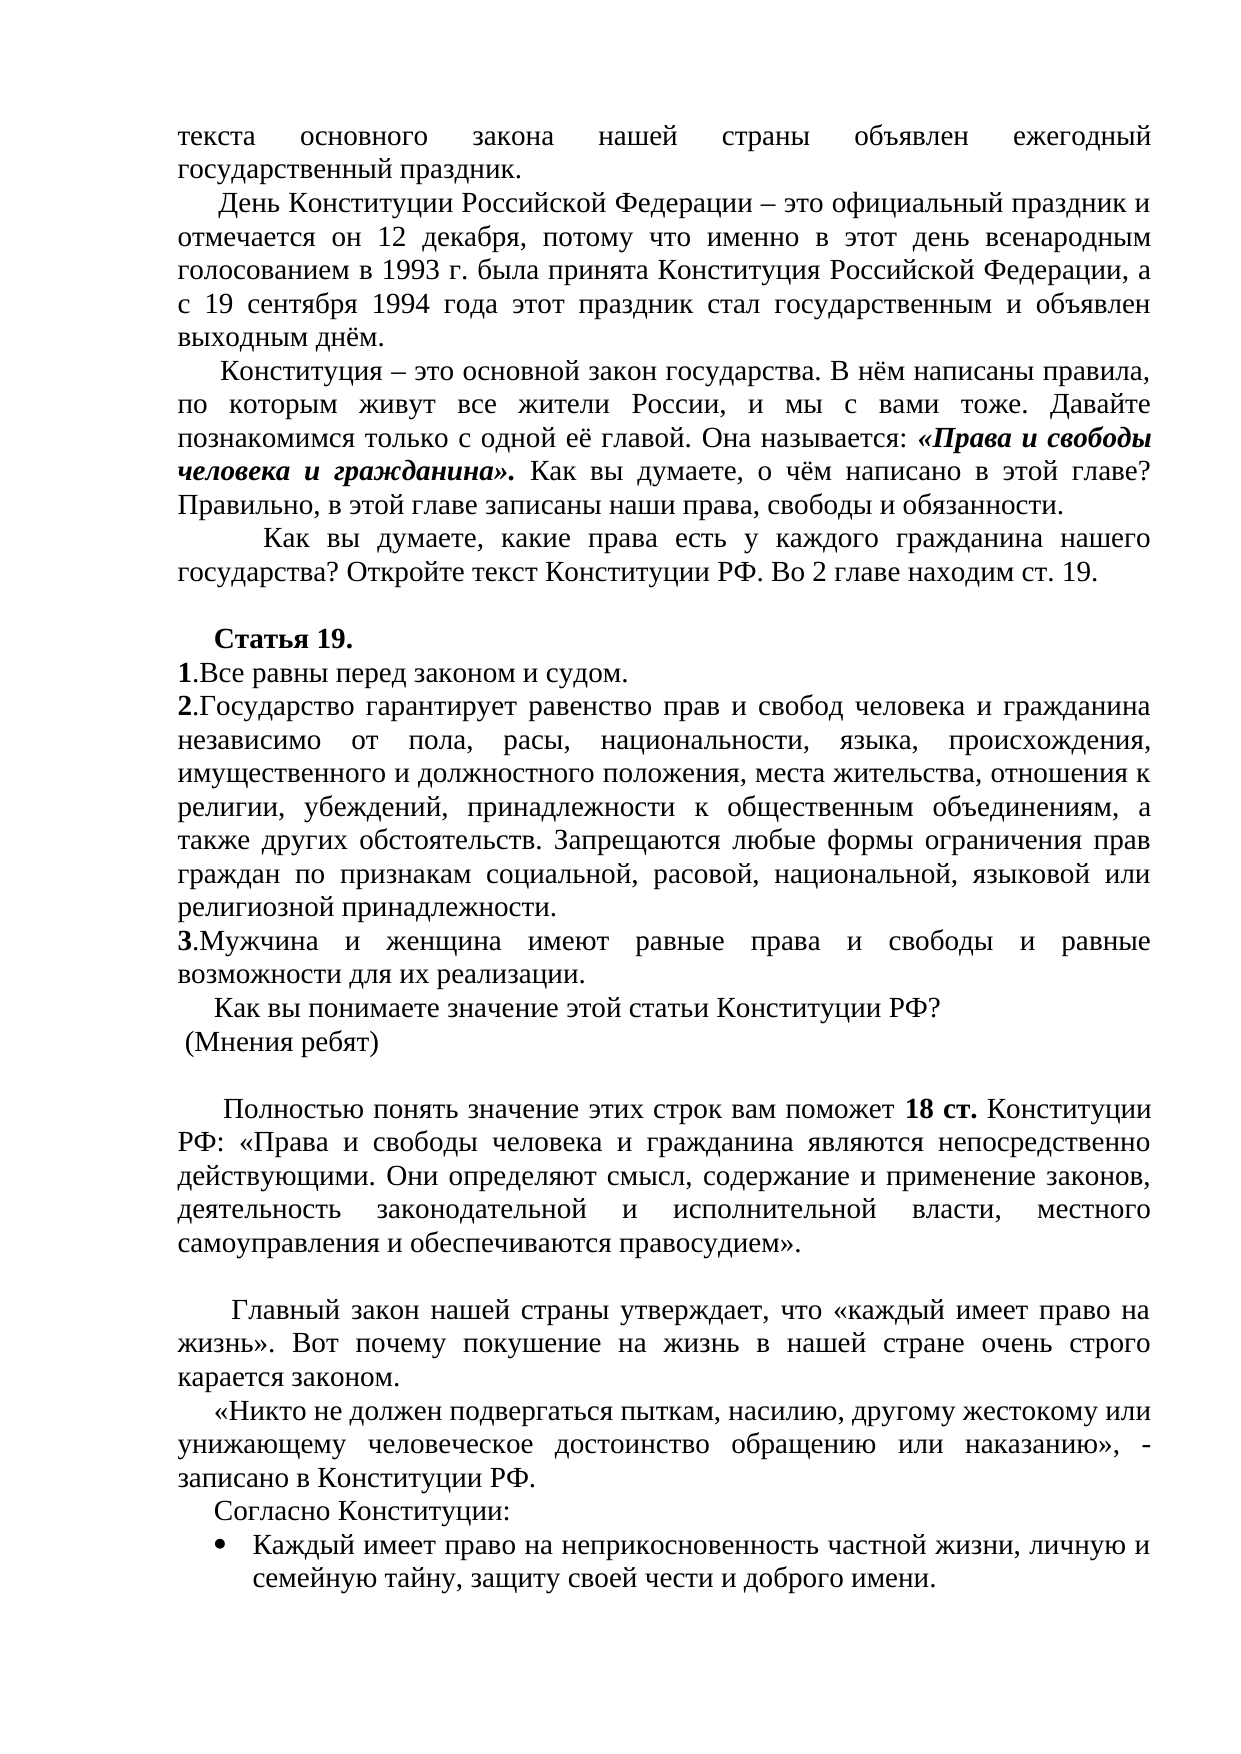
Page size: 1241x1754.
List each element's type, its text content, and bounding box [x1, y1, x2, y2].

text Как вы думаете, какие права есть у каждого гражданина нашего государства? Откройте текст Конституции РФ. Во 2 главе находим ст. 19. [177, 521, 1152, 588]
text Статья 19. [177, 621, 1152, 655]
text 3.Мужчина и женщина имеют равные права и свободы и равные возможности для их реализации. [177, 923, 1152, 990]
text Полностью понять значение этих строк вам поможет 18 ст. Конституции РФ: «Права и свободы человека и гражданина являются непосредственно действующими. Они определяют смысл, содержание и применение законов, деятельность законодательной и исполнительной власти, местного самоуправления и обеспечиваются правосудием». [177, 1091, 1152, 1258]
text (Мнения ребят) [177, 1024, 1152, 1057]
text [177, 118, 1152, 185]
text 1.Все равны перед законом и судом. [177, 655, 1152, 688]
text Согласно Конституции: [177, 1493, 1152, 1527]
text «Никто не должен подвергаться пыткам, насилию, другому жестокому или унижающему человеческое достоинство обращению или наказанию», - записано в Конституции РФ. [177, 1393, 1152, 1493]
text 2.Государство гарантирует равенство прав и свобод человека и гражданина независимо от пола, расы, национальности, языка, происхождения, имущественного и должностного положения, места жительства, отношения к религии, убеждений, принадлежности к общественным объединениям, а также других обстоятельств. Запрещаются любые формы ограничения прав граждан по признакам социальной, расовой, национальной, языковой или религиозной принадлежности. [177, 688, 1152, 923]
list Каждый имеет право на неприкосновенность частной жизни, личную и семейную тайну, защиту своей чести и доброго имени. [215, 1527, 1152, 1594]
text Как вы понимаете значение этой статьи Конституции РФ? [177, 990, 1152, 1024]
text Главный закон нашей страны утверждает, что «каждый имеет право на жизнь». Вот почему покушение на жизнь в нашей стране очень строго карается законом. [177, 1292, 1152, 1393]
text Конституция – это основной закон государства. В нём написаны правила, по которым живут все жители России, и мы с вами тоже. Давайте познакомимся только с одной её главой. Она называется: «Права и свободы человека и гражданина». Как вы думаете, о чём написано в этой главе? Правильно, в этой главе записаны наши права, свободы и обязанности. [177, 353, 1152, 521]
text День Конституции Российской Федерации – это официальный праздник и отмечается он 12 декабря, потому что именно в этот день всенародным голосованием в 1993 г. была принята Конституция Российской Федерации, а с 19 сентября 1994 года этот праздник стал государственным и объявлен выходным днём. [177, 185, 1152, 353]
